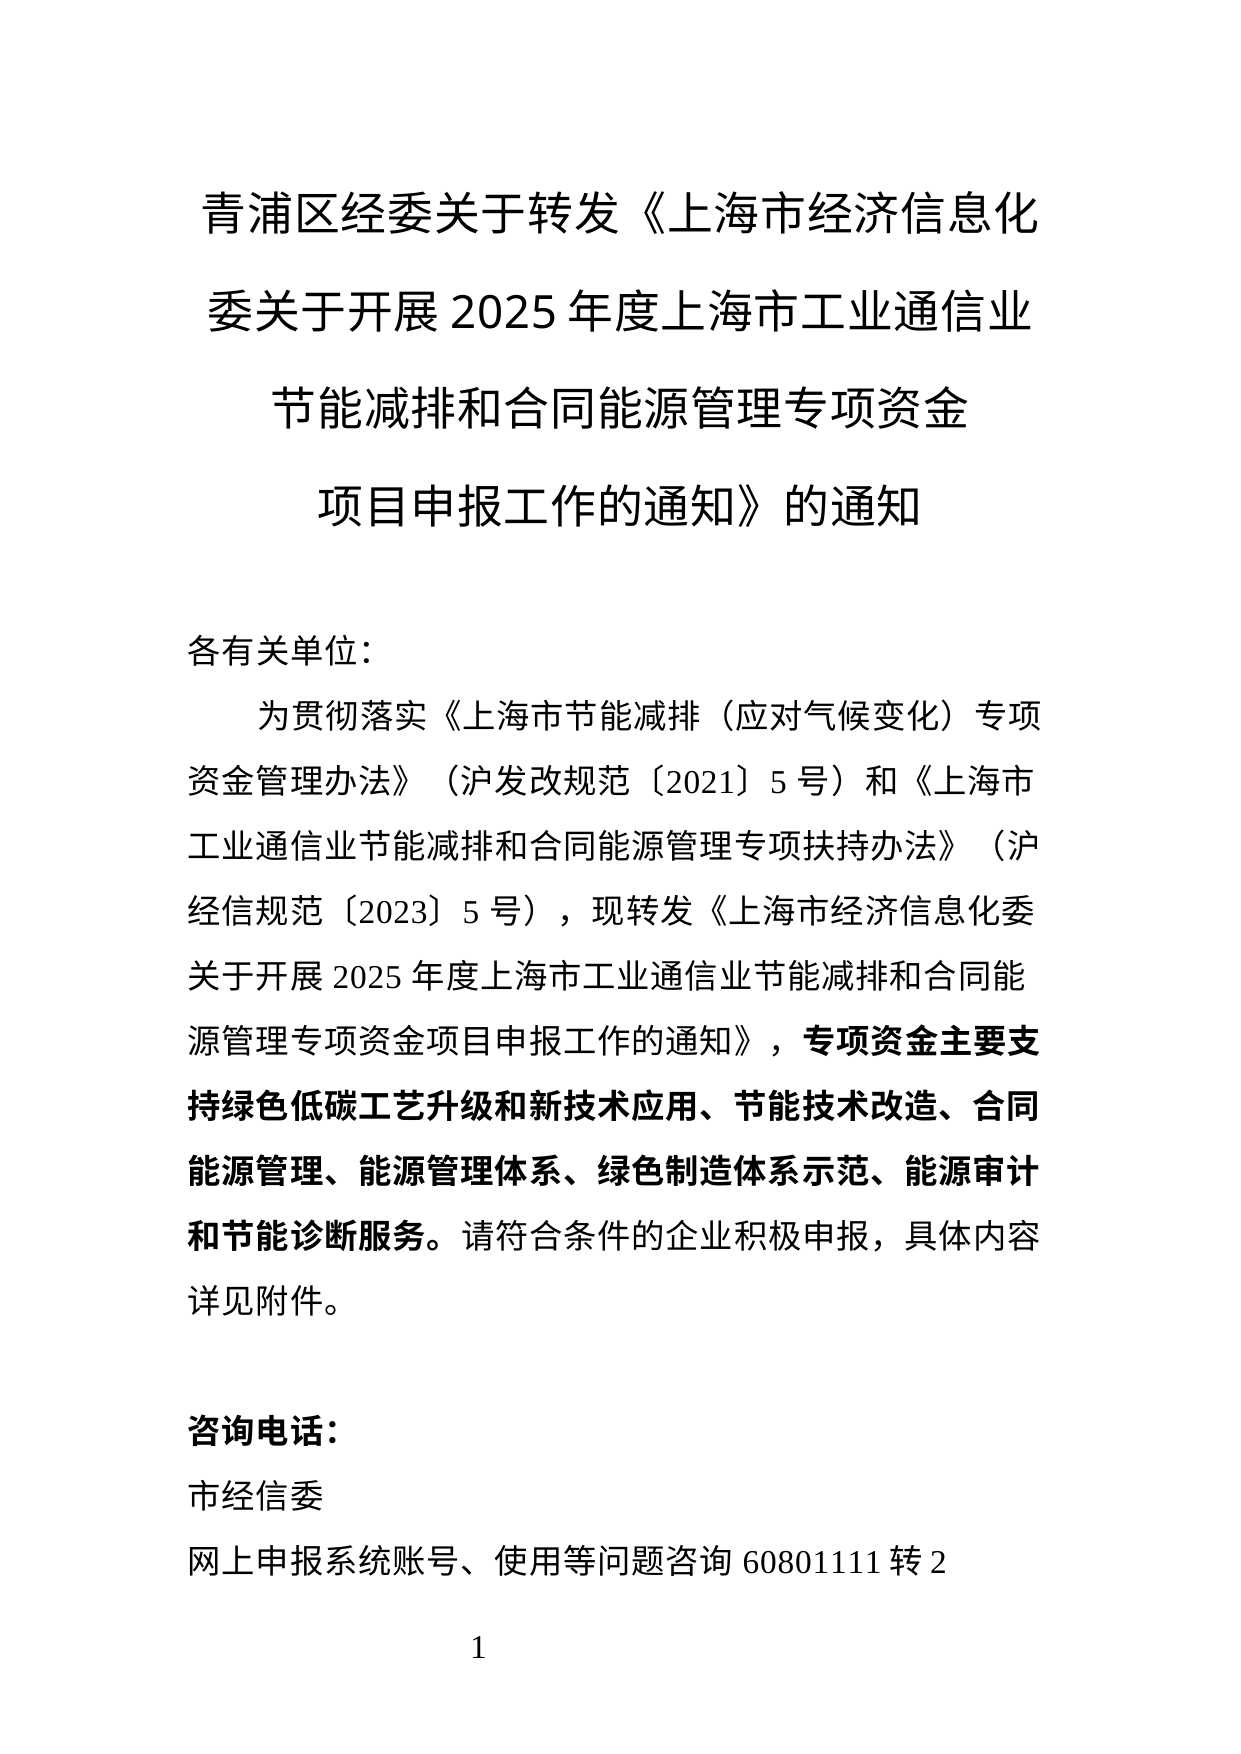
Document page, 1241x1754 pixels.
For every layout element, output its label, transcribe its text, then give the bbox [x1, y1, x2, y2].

text 网上申报系统账号、使用等问题咨询 60801111转2 [187, 1527, 1053, 1592]
text 咨询电话： [187, 1397, 1053, 1462]
text 市经信委 [187, 1462, 1053, 1527]
text 为贯彻落实《上海市节能减排（应对气候变化）专项资金管理办法》（沪发改规范〔2021〕5 号）和《上海市工业通信业节能减排和合同能源管理专项扶持办法》（沪经信规范〔2023〕5 号），现转发《上海市经济信息化委关于开展 2025 年度上海市工业通信业节能减排和合同能源管理专项资金项目申报工作的通知》，专项资金主要支持绿色低碳工艺升级和新技术应用、节能技术改造、合同能源管理、能源管理体系、绿色制造体系示范、能源审计和节能诊断服务。请符合条件的企业积极申报，具体内容详见附件。 [187, 682, 1053, 1332]
text 各有关单位： [187, 617, 1053, 682]
subtitle 青浦区经委关于转发《上海市经济信息化委关于开展2025年度上海市工业通信业节能减排和合同能源管理专项资金 [187, 162, 1053, 454]
subtitle 项目申报工作的通知》的通知 [187, 454, 1053, 552]
